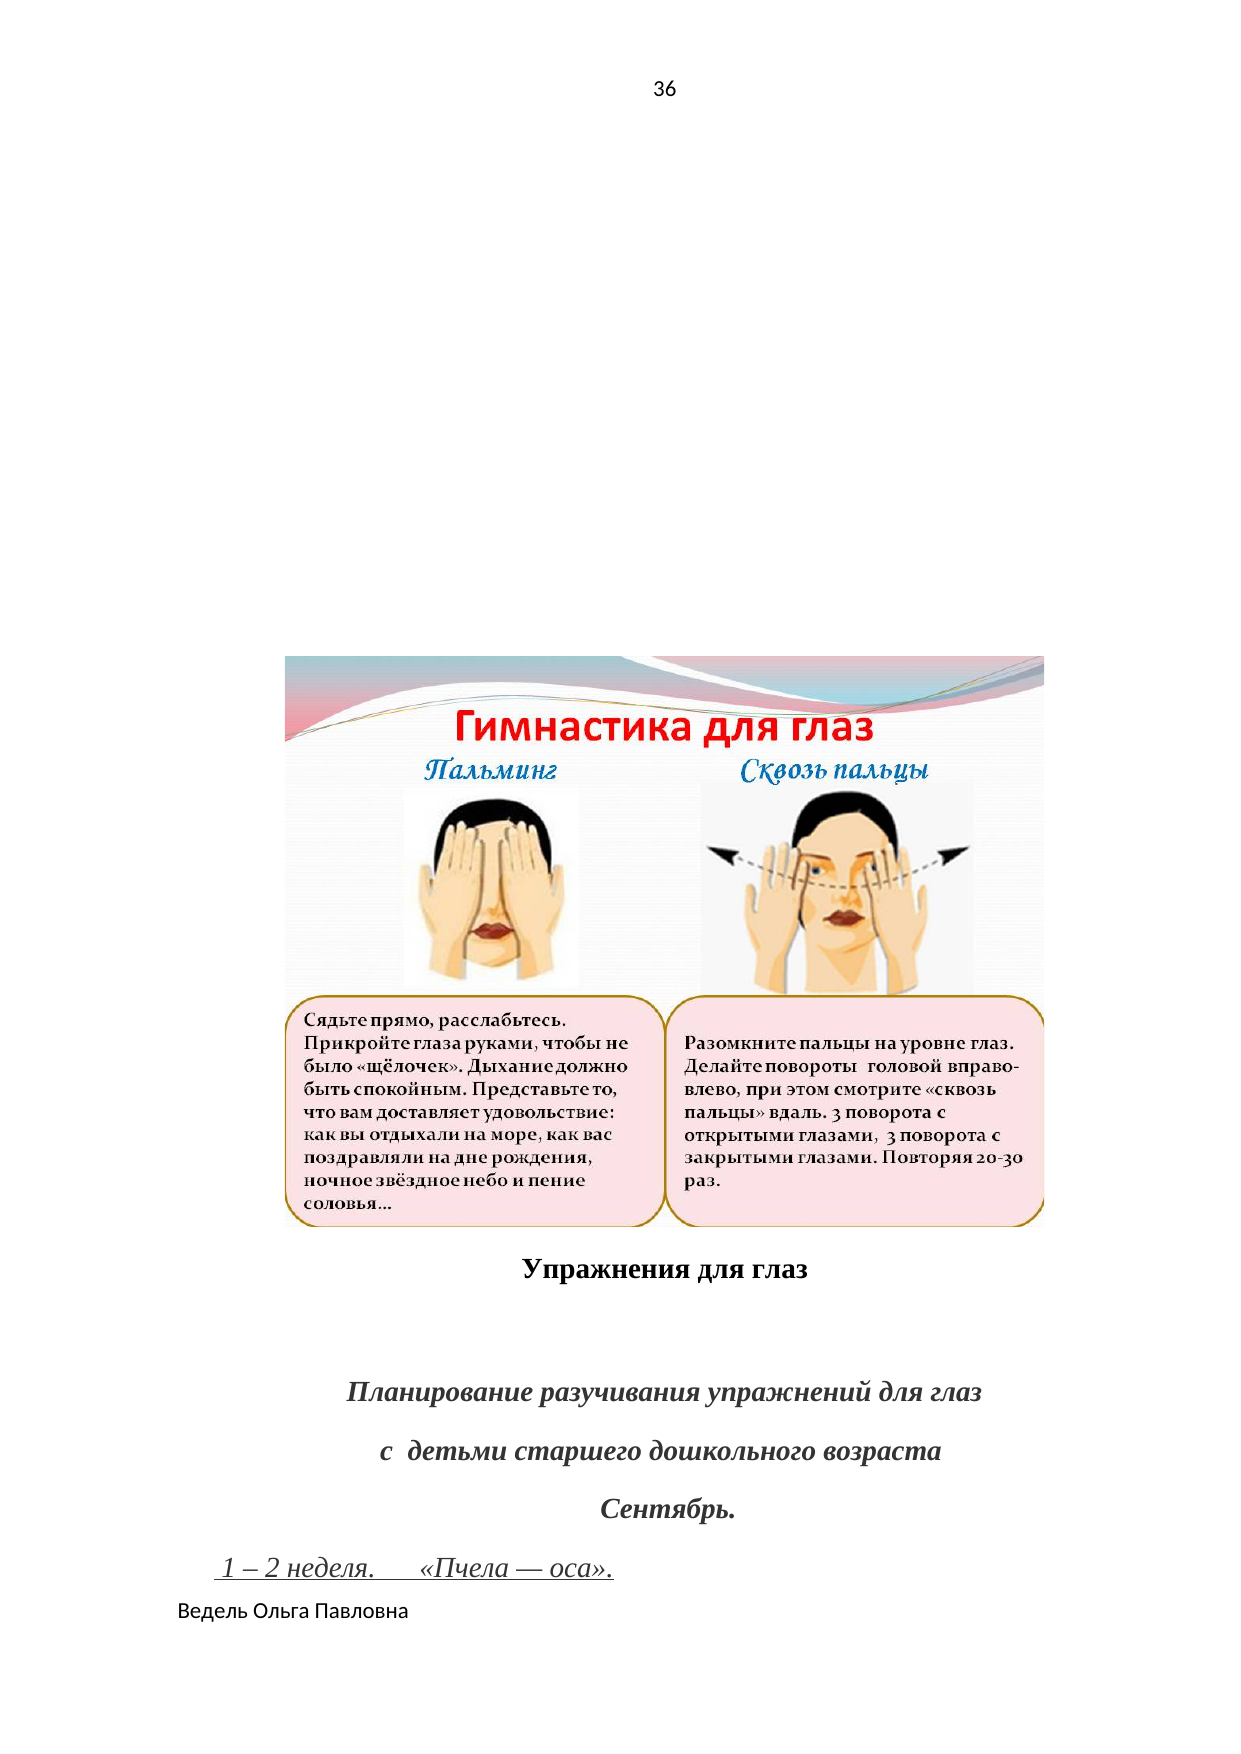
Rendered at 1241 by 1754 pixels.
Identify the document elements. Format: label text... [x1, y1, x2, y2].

text Упражнения для глаз [177, 1251, 1152, 1285]
text с детьми старшего дошкольного возраста [177, 1433, 1152, 1466]
text Планирование разучивания упражнений для глаз [177, 1374, 1152, 1408]
text Сентябрь. [177, 1491, 1152, 1525]
picture [284, 656, 1045, 1227]
text 1 – 2 неделя. «Пчела — оса». [177, 1550, 1152, 1583]
